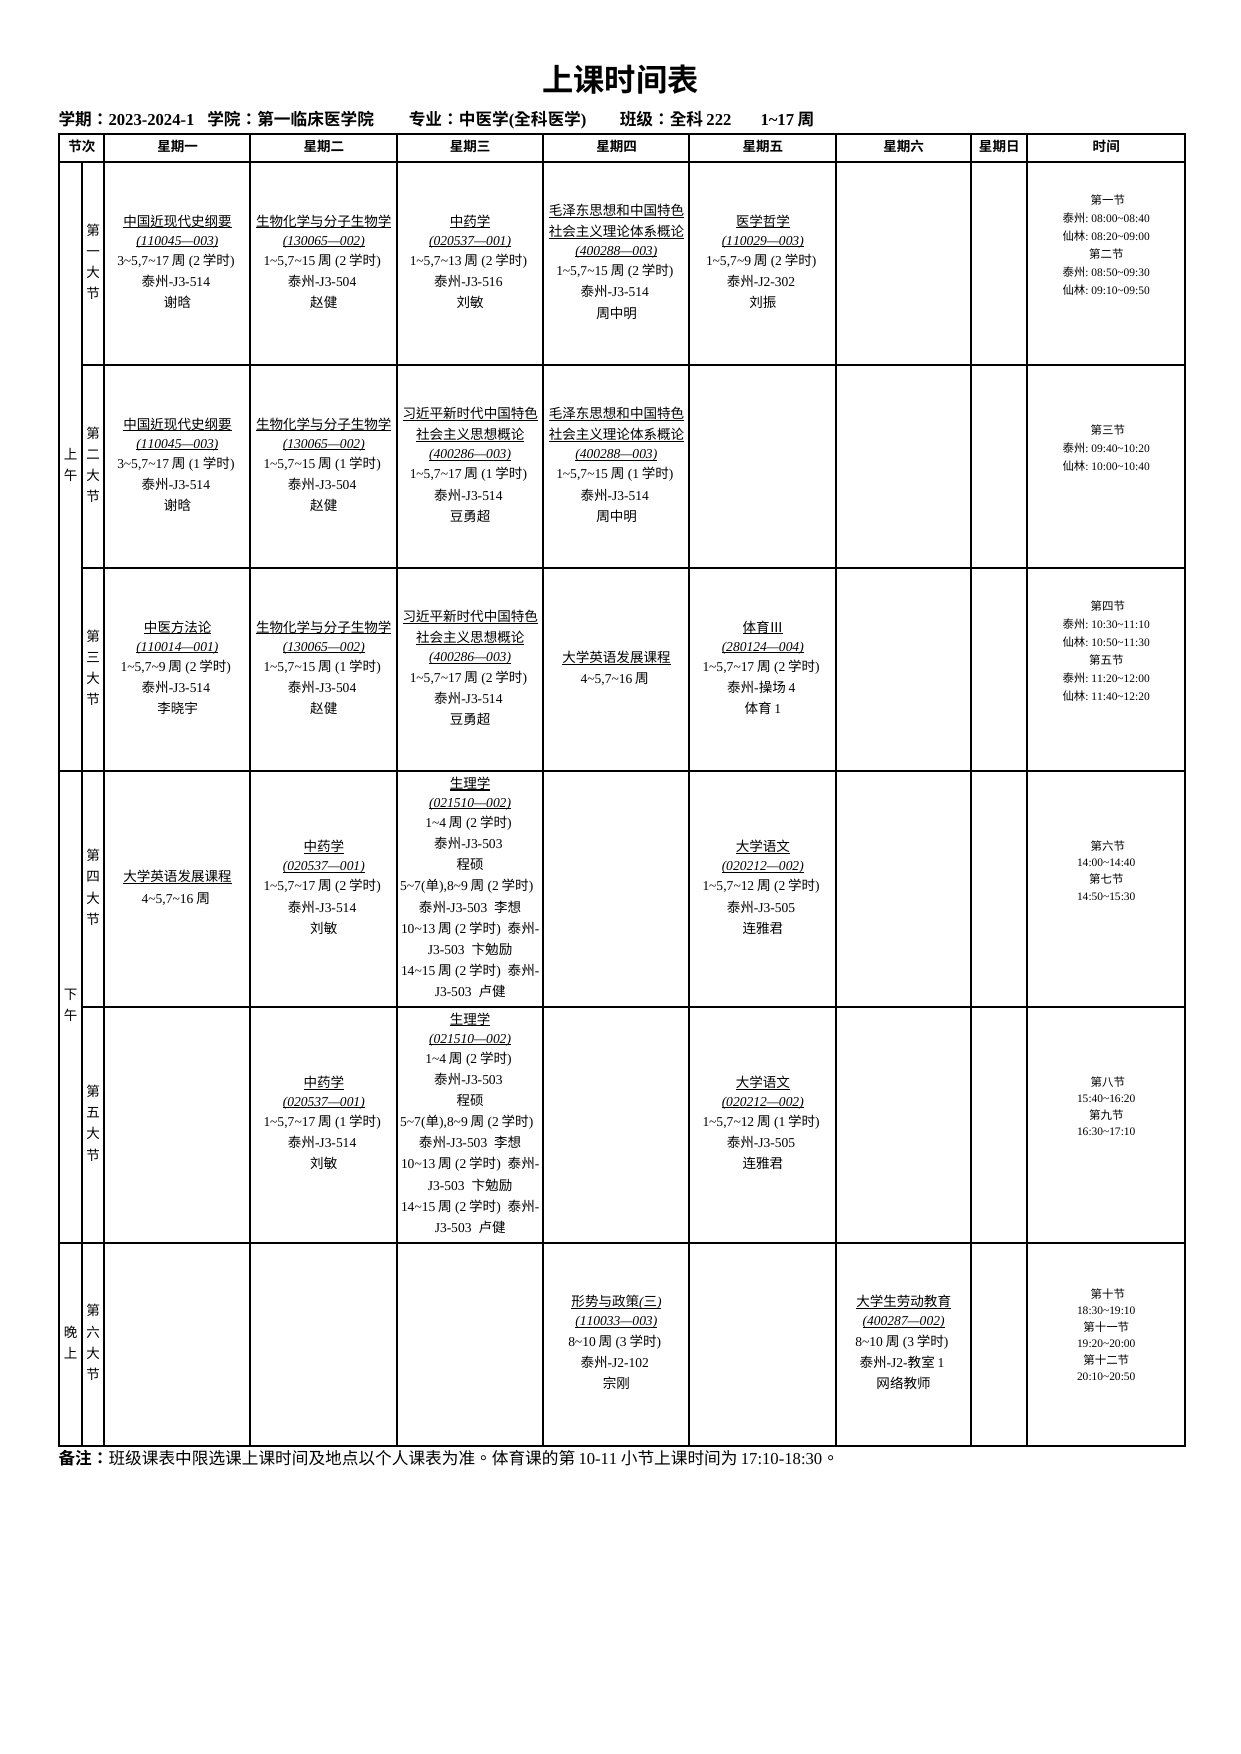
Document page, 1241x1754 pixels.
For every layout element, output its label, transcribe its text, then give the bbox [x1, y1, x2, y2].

table_cell 第四大节 [83, 772, 103, 1006]
table_cell 第三大节 [83, 569, 103, 770]
table_cell 体育Ⅲ (280124—004) 1~5,7~17周 (2学时) 泰州-操场4 体育1 [690, 569, 835, 770]
table_cell 大学英语发展课程 4~5,7~16周 [105, 772, 249, 1006]
table_cell 大学英语发展课程 4~5,7~16周 [544, 569, 688, 770]
table_cell 大学生劳动教育 (400287—002) 8~10周 (3学时) 泰州-J2-教室1 网络教师 [837, 1244, 970, 1445]
table_cell [105, 1008, 249, 1242]
table_cell 中国近现代史纲要 (110045—003) 3~5,7~17周 (2学时) 泰州-J3-514 谢晗 [105, 163, 249, 364]
table_cell 毛泽东思想和中国特色社会主义理论体系概论 (400288—003) 1~5,7~15周 (2学时) 泰州-J3-514 周中明 [544, 163, 688, 364]
table_header 星期二 [251, 135, 396, 161]
table_cell [837, 1008, 970, 1242]
table_cell [251, 1244, 396, 1445]
table_cell 上午 [60, 163, 81, 770]
table_cell [972, 772, 1026, 1006]
text 学期：2023-2024-1 学院：第一临床医学院 专业：中医学(全科医学) 班级：全科222 1~17周 [58, 107, 1182, 130]
table_cell 生物化学与分子生物学 (130065—002) 1~5,7~15周 (1学时) 泰州-J3-504 赵健 [251, 569, 396, 770]
table_header 星期日 [972, 135, 1026, 161]
table_cell 第六节 14:00~14:40 第七节 14:50~15:30 [1028, 772, 1184, 1006]
table_cell 第五大节 [83, 1008, 103, 1242]
table_cell 生物化学与分子生物学 (130065—002) 1~5,7~15周 (1学时) 泰州-J3-504 赵健 [251, 366, 396, 567]
table_cell 晚上 [60, 1244, 81, 1445]
table_cell [837, 569, 970, 770]
table_header 星期四 [544, 135, 688, 161]
table_cell 大学语文 (020212—002) 1~5,7~12周 (1学时) 泰州-J3-505 连雅君 [690, 1008, 835, 1242]
table_header 节次 [60, 135, 103, 161]
table_cell 大学语文 (020212—002) 1~5,7~12周 (2学时) 泰州-J3-505 连雅君 [690, 772, 835, 1006]
table_cell 第二大节 [83, 366, 103, 567]
table_cell 毛泽东思想和中国特色社会主义理论体系概论 (400288—003) 1~5,7~15周 (1学时) 泰州-J3-514 周中明 [544, 366, 688, 567]
table_header 星期三 [398, 135, 542, 161]
table_cell 生理学 (021510—002) 1~4周 (2学时) 泰州-J3-503 程硕 5~7(单),8~9周 (2学时) 泰州-J3-503 李想 10~13周 (2学时) 泰州-J3-503 卞勉励 14~15周 (2学时) 泰州-J3-503 卢健 [398, 772, 542, 1006]
table_cell [544, 1008, 688, 1242]
table_cell [972, 163, 1026, 364]
table_cell 第一节 泰州: 08:00~08:40 仙林: 08:20~09:00 第二节 泰州: 08:50~09:30 仙林: 09:10~09:50 [1028, 163, 1184, 364]
table_cell 医学哲学 (110029—003) 1~5,7~9周 (2学时) 泰州-J2-302 刘振 [690, 163, 835, 364]
table_cell [837, 366, 970, 567]
table_cell [837, 163, 970, 364]
table_cell [105, 1244, 249, 1445]
table_cell 第四节 泰州: 10:30~11:10 仙林: 10:50~11:30 第五节 泰州: 11:20~12:00 仙林: 11:40~12:20 [1028, 569, 1184, 770]
table_cell 中国近现代史纲要 (110045—003) 3~5,7~17周 (1学时) 泰州-J3-514 谢晗 [105, 366, 249, 567]
table_cell 第八节 15:40~16:20 第九节 16:30~17:10 [1028, 1008, 1184, 1242]
table_cell [972, 569, 1026, 770]
table_cell [544, 772, 688, 1006]
table_cell [690, 366, 835, 567]
table_header 星期五 [690, 135, 835, 161]
table_cell 形势与政策(三) (110033—003) 8~10周 (3学时) 泰州-J2-102 宗刚 [544, 1244, 688, 1445]
table_cell 生物化学与分子生物学 (130065—002) 1~5,7~15周 (2学时) 泰州-J3-504 赵健 [251, 163, 396, 364]
text 备注：班级课表中限选课上课时间及地点以个人课表为准。体育课的第10-11小节上课时间为17:10-18:30。 [58, 1447, 1182, 1469]
table_cell 中医方法论 (110014—001) 1~5,7~9周 (2学时) 泰州-J3-514 李晓宇 [105, 569, 249, 770]
table_cell 中药学 (020537—001) 1~5,7~13周 (2学时) 泰州-J3-516 刘敏 [398, 163, 542, 364]
table_cell [837, 772, 970, 1006]
table_cell 生理学 (021510—002) 1~4周 (2学时) 泰州-J3-503 程硕 5~7(单),8~9周 (2学时) 泰州-J3-503 李想 10~13周 (2学时) 泰州-J3-503 卞勉励 14~15周 (2学时) 泰州-J3-503 卢健 [398, 1008, 542, 1242]
table_cell [972, 1244, 1026, 1445]
table_cell 第六大节 [83, 1244, 103, 1445]
table_cell [972, 366, 1026, 567]
table_cell 下午 [60, 772, 81, 1242]
table_cell 第十节 18:30~19:10 第十一节 19:20~20:00 第十二节 20:10~20:50 [1028, 1244, 1184, 1445]
table_cell [972, 1008, 1026, 1242]
table_header 时间 [1028, 135, 1184, 161]
table_cell 中药学 (020537—001) 1~5,7~17周 (2学时) 泰州-J3-514 刘敏 [251, 772, 396, 1006]
table_cell 习近平新时代中国特色社会主义思想概论 (400286—003) 1~5,7~17周 (2学时) 泰州-J3-514 豆勇超 [398, 569, 542, 770]
table_cell [690, 1244, 835, 1445]
table_cell [398, 1244, 542, 1445]
text 上课时间表 [58, 58, 1182, 101]
table_cell 习近平新时代中国特色社会主义思想概论 (400286—003) 1~5,7~17周 (1学时) 泰州-J3-514 豆勇超 [398, 366, 542, 567]
table_header 星期一 [105, 135, 249, 161]
table_cell 第一大节 [83, 163, 103, 364]
table_cell 中药学 (020537—001) 1~5,7~17周 (1学时) 泰州-J3-514 刘敏 [251, 1008, 396, 1242]
table_cell 第三节 泰州: 09:40~10:20 仙林: 10:00~10:40 [1028, 366, 1184, 567]
table_header 星期六 [837, 135, 970, 161]
